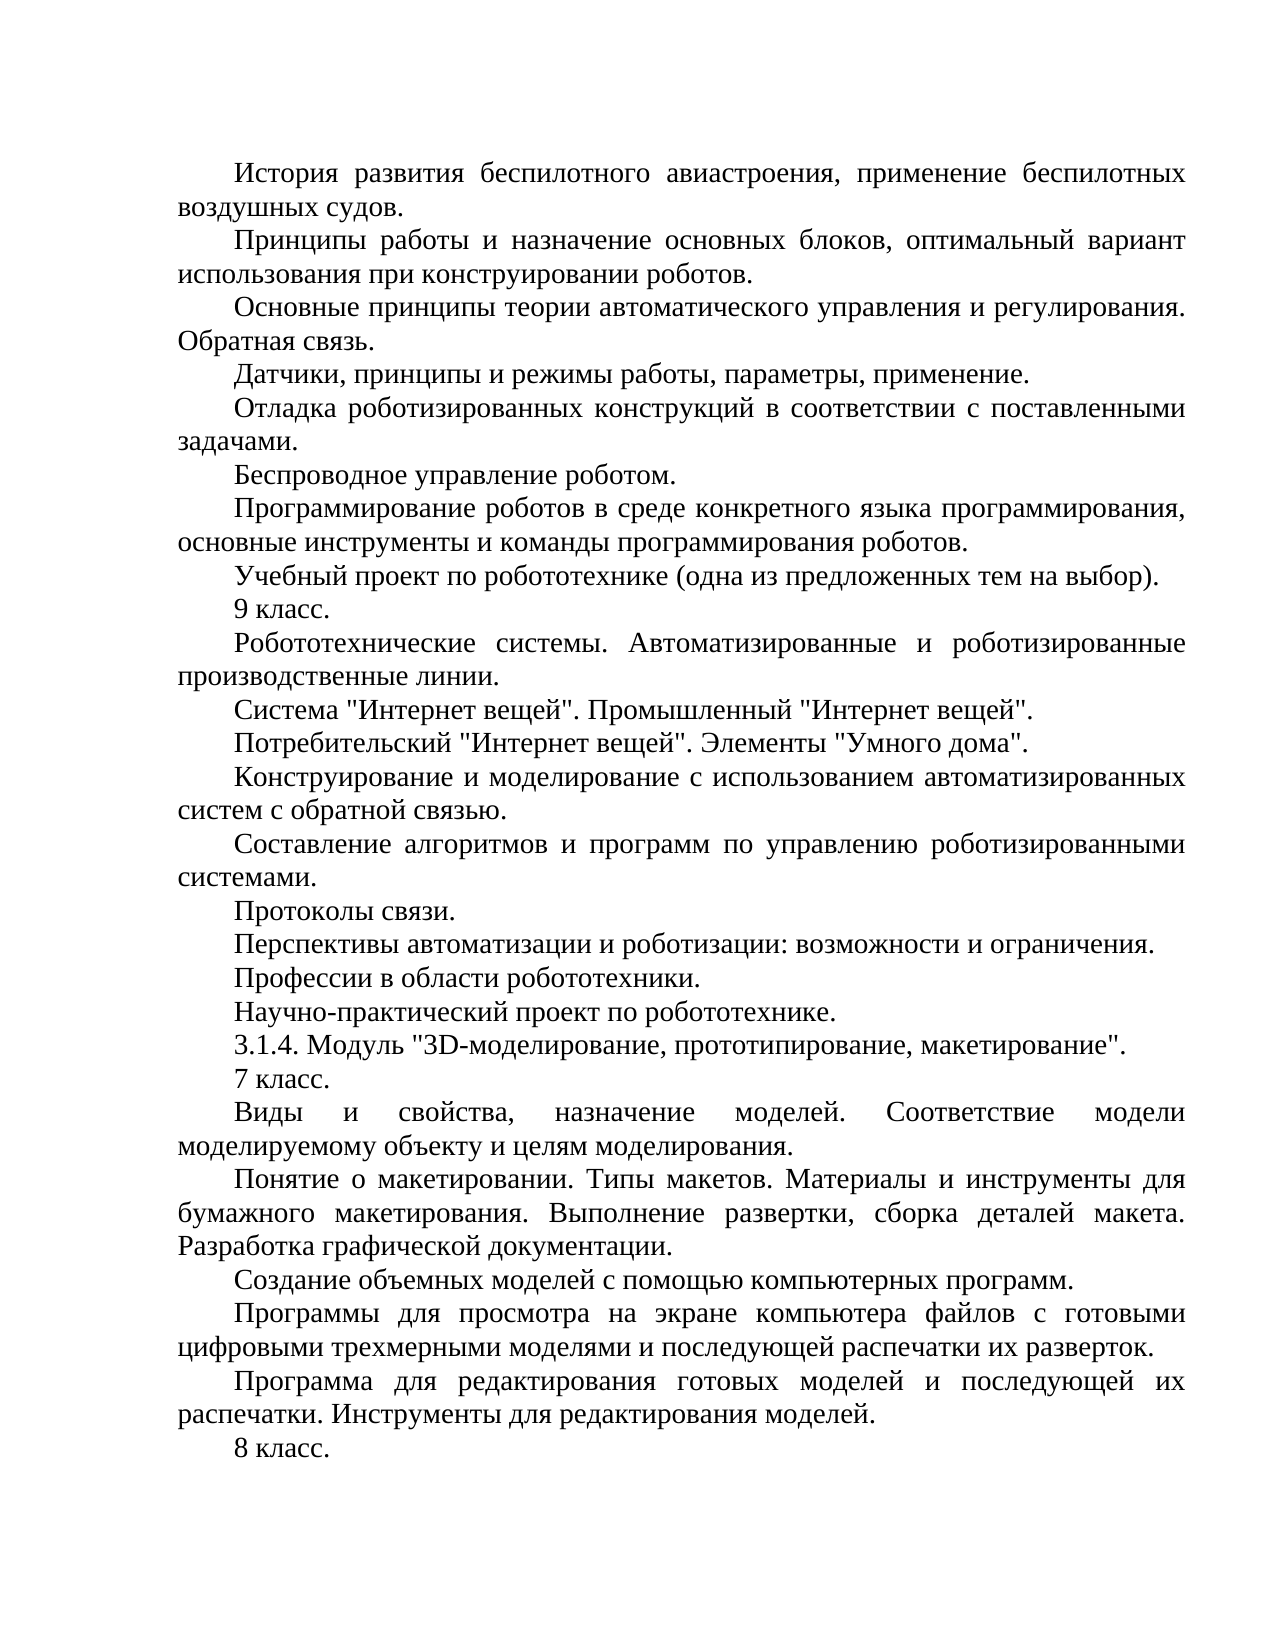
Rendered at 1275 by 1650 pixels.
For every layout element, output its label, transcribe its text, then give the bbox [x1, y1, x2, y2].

text Робототехнические системы. Автоматизированные и роботизированные производственные линии. [177, 625, 1186, 692]
text Конструирование и моделирование с использованием автоматизированных систем с обратной связью. [177, 759, 1186, 826]
text Профессии в области робототехники. [177, 960, 1186, 994]
text Отладка роботизированных конструкций в соответствии с поставленными задачами. [177, 390, 1186, 457]
text Программы для просмотра на экране компьютера файлов с готовыми цифровыми трехмерными моделями и последующей распечатки их разверток. [177, 1296, 1186, 1363]
text Составление алгоритмов и программ по управлению роботизированными системами. [177, 826, 1186, 893]
text Протоколы связи. [177, 893, 1186, 927]
text Основные принципы теории автоматического управления и регулирования. Обратная связь. [177, 289, 1186, 356]
text 3.1.4. Модуль "3D-моделирование, прототипирование, макетирование". [177, 1027, 1186, 1061]
text Учебный проект по робототехнике (одна из предложенных тем на выбор). [177, 558, 1186, 591]
text Система "Интернет вещей". Промышленный "Интернет вещей". [177, 692, 1186, 725]
text История развития беспилотного авиастроения, применение беспилотных воздушных судов. [177, 155, 1186, 222]
text Перспективы автоматизации и роботизации: возможности и ограничения. [177, 927, 1186, 960]
text Датчики, принципы и режимы работы, параметры, применение. [177, 356, 1186, 390]
text Потребительский "Интернет вещей". Элементы "Умного дома". [177, 725, 1186, 759]
text Создание объемных моделей с помощью компьютерных программ. [177, 1262, 1186, 1296]
text Программа для редактирования готовых моделей и последующей их распечатки. Инструменты для редактирования моделей. [177, 1363, 1186, 1430]
text 7 класс. [177, 1061, 1186, 1094]
text Понятие о макетировании. Типы макетов. Материалы и инструменты для бумажного макетирования. Выполнение развертки, сборка деталей макета. Разработка графической документации. [177, 1161, 1186, 1262]
text 9 класс. [177, 591, 1186, 625]
text Беспроводное управление роботом. [177, 457, 1186, 491]
text Научно-практический проект по робототехнике. [177, 994, 1186, 1027]
text Виды и свойства, назначение моделей. Соответствие модели моделируемому объекту и целям моделирования. [177, 1094, 1186, 1161]
text Программирование роботов в среде конкретного языка программирования, основные инструменты и команды программирования роботов. [177, 491, 1186, 558]
text 8 класс. [177, 1430, 1186, 1463]
text Принципы работы и назначение основных блоков, оптимальный вариант использования при конструировании роботов. [177, 222, 1186, 289]
